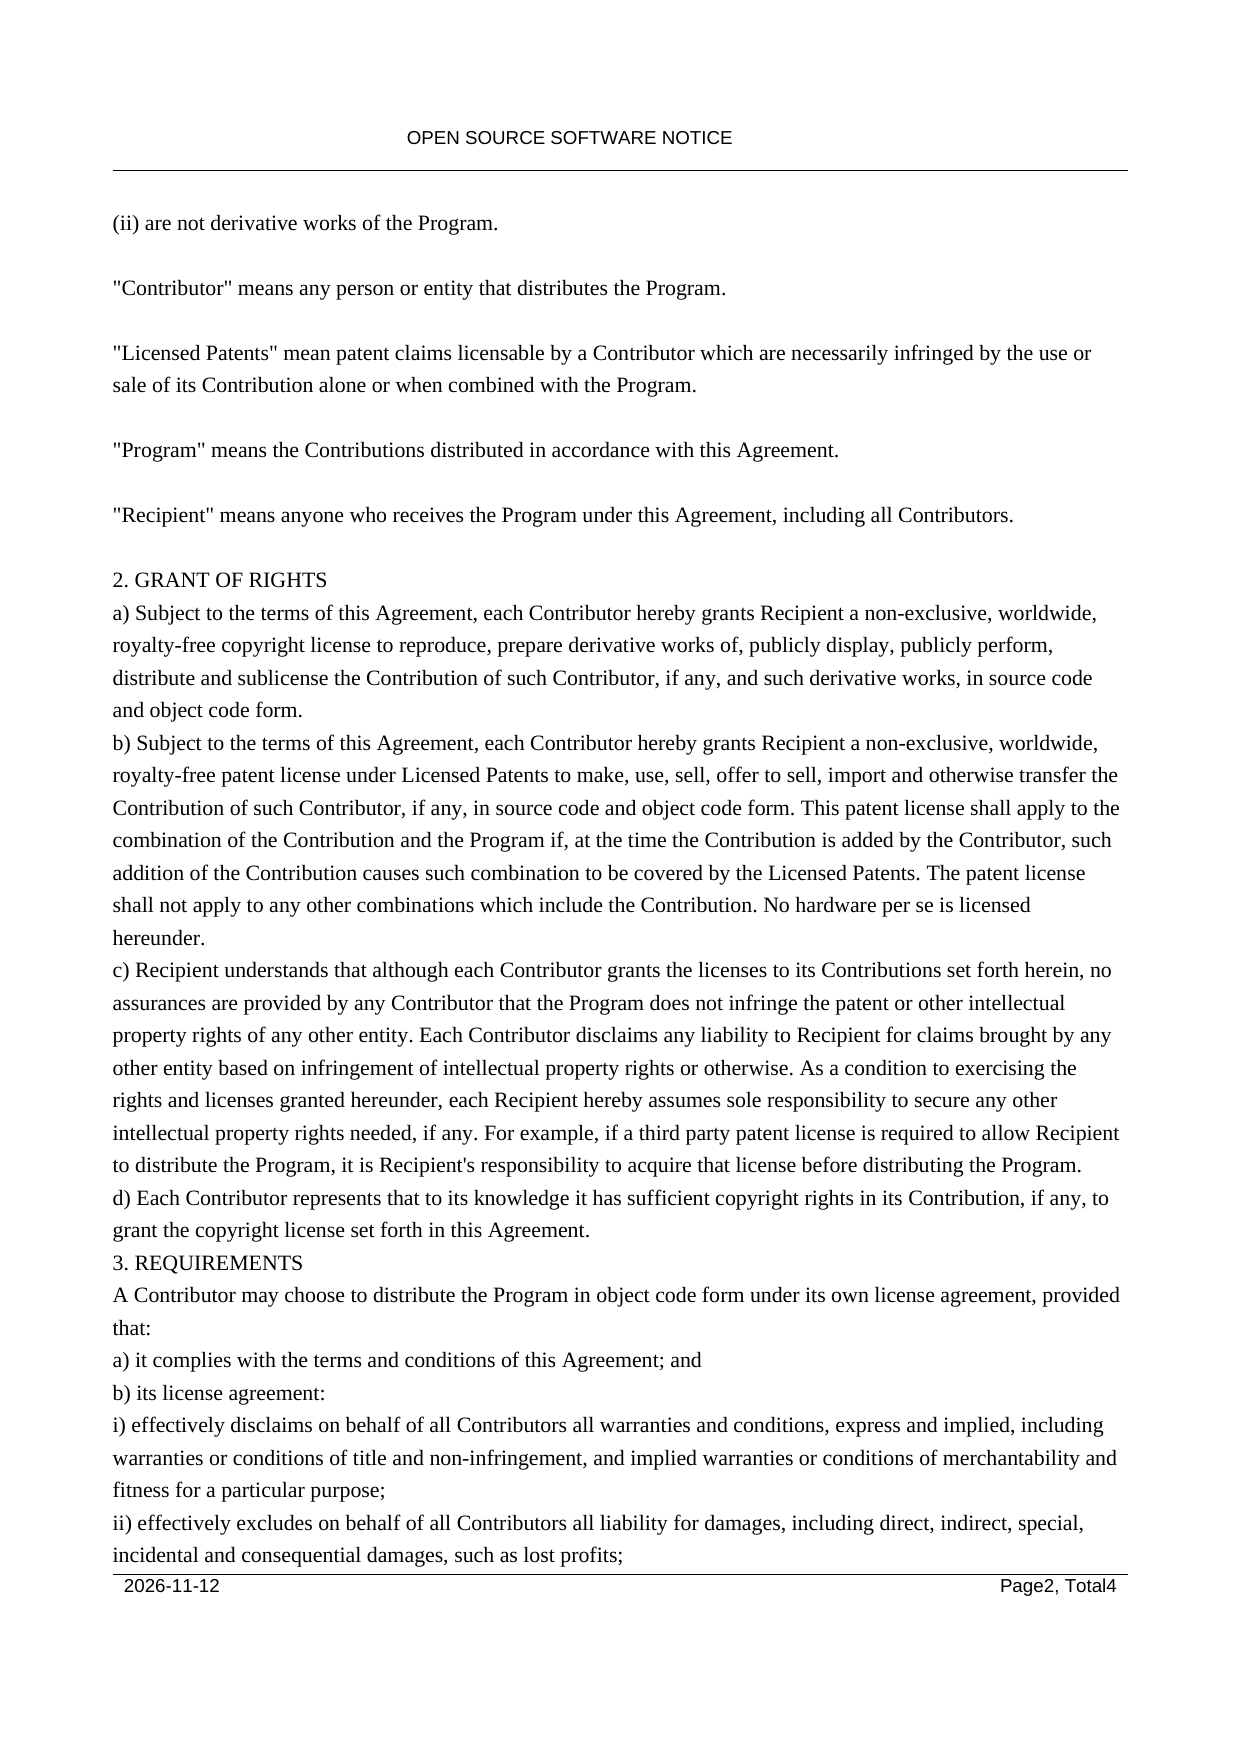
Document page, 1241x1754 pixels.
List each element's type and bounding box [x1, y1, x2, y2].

text [112, 206, 1128, 1571]
